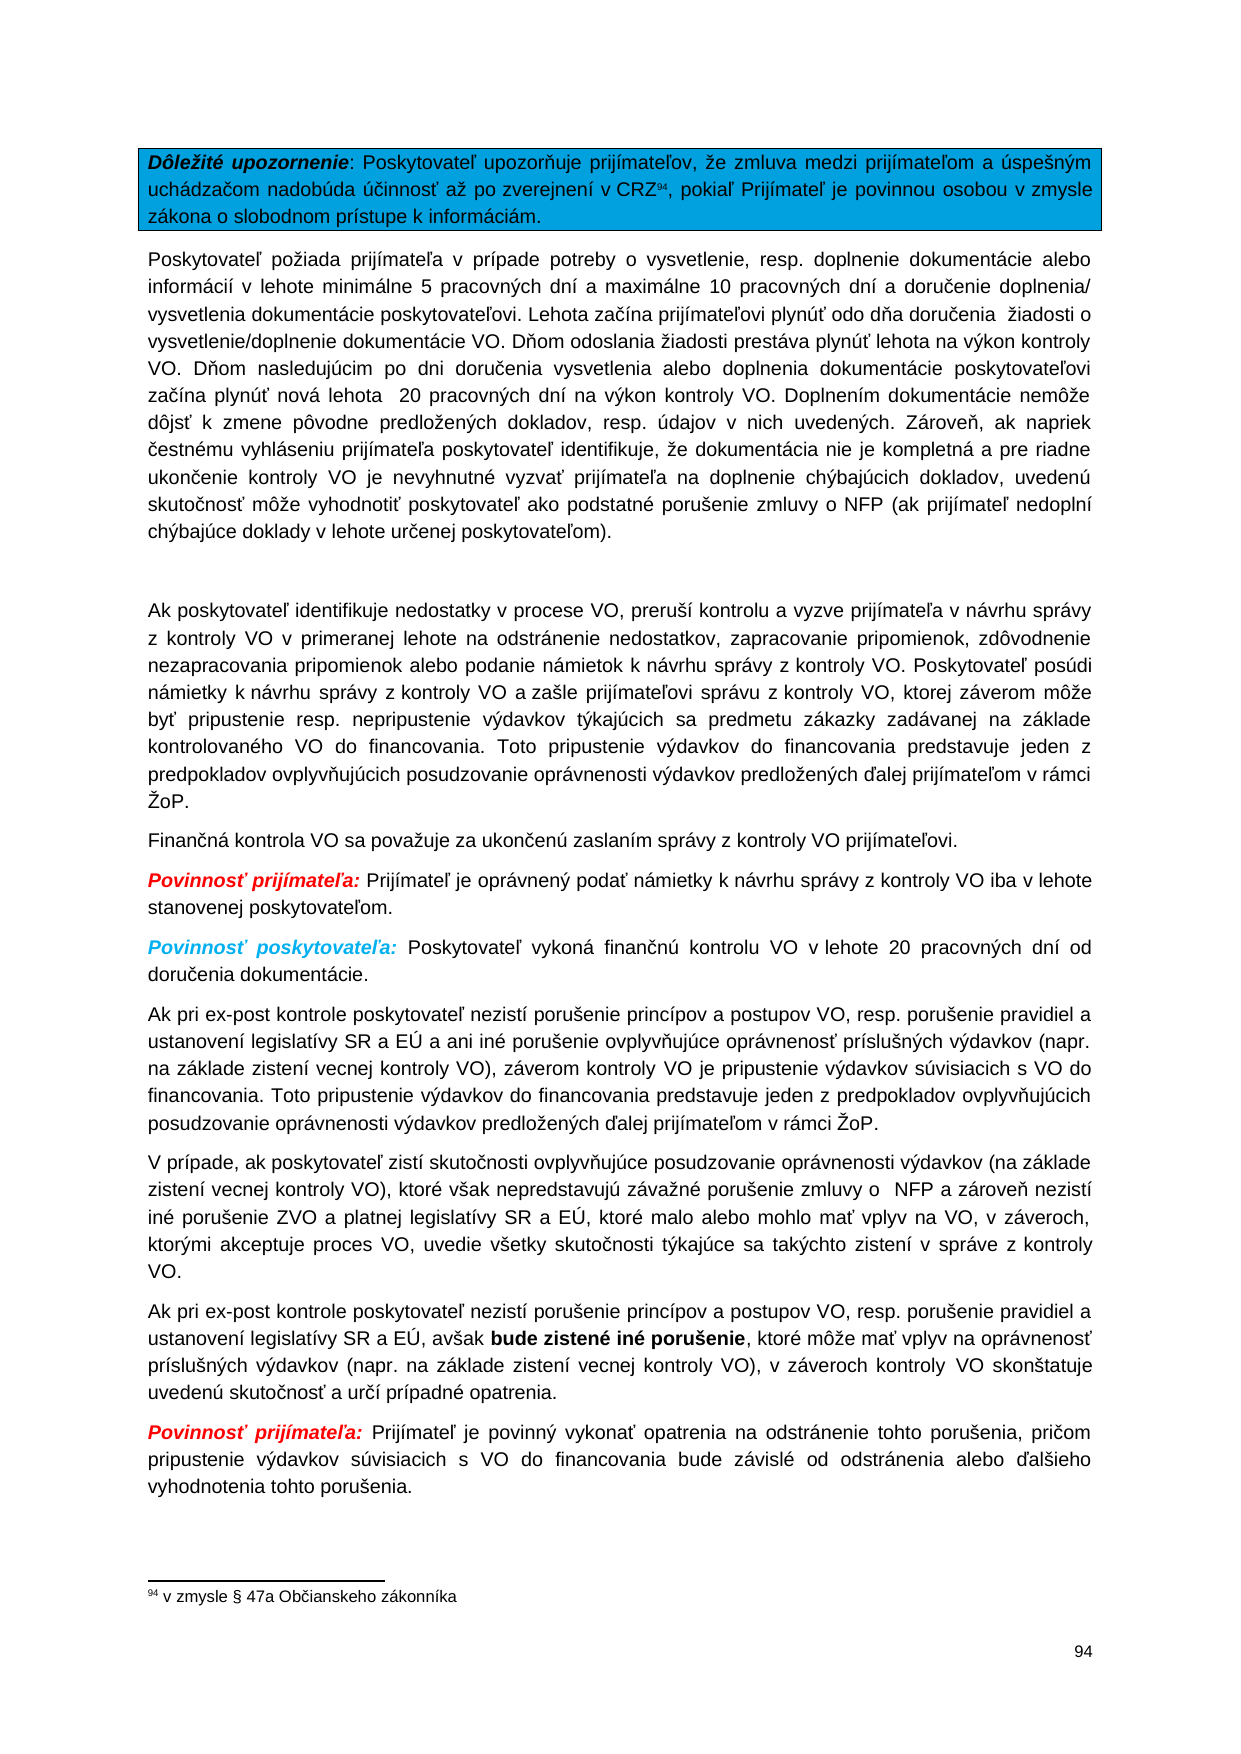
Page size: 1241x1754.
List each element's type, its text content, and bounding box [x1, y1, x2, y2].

text Povinnosť prijímateľa: Prijímateľ je povinný vykonať opatrenia na odstránenie tohto porušenia, pričom pripustenie výdavkov súvisiacich s VO do financovania bude závislé od odstránenia alebo ďalšieho vyhodnotenia tohto porušenia. [148, 1421, 1092, 1498]
text Poskytovateľ požiada prijímateľa v prípade potreby o vysvetlenie, resp. doplnenie dokumentácie alebo informácií v lehote minimálne 5 pracovných dní a maximálne 10 pracovných dní a doručenie doplnenia/ vysvetlenia dokumentácie poskytovateľovi. Lehota začína prijímateľovi plynúť odo dňa doručenia žiadosti o vysvetlenie/doplnenie dokumentácie VO. Dňom odoslania žiadosti prestáva plynúť lehota na výkon kontroly VO. Dňom nasledujúcim po dni doručenia vysvetlenia alebo doplnenia dokumentácie poskytovateľovi začína plynúť nová lehota 20 pracovných dní na výkon kontroly VO. Doplnením dokumentácie nemôže dôjsť k zmene pôvodne predložených dokladov, resp. údajov v nich uvedených. Zároveň, ak napriek čestnému vyhláseniu prijímateľa poskytovateľ identifikuje, že dokumentácia nie je kompletná a pre riadne ukončenie kontroly VO je nevyhnutné vyzvať prijímateľa na doplnenie chýbajúcich dokladov, uvedenú skutočnosť môže vyhodnotiť poskytovateľ ako podstatné porušenie zmluvy o NFP (ak prijímateľ nedoplní chýbajúce doklady v lehote určenej poskytovateľom). [148, 248, 1092, 543]
text Finančná kontrola VO sa považuje za ukončenú zaslaním správy z kontroly VO prijímateľovi. [148, 829, 1092, 852]
text Ak poskytovateľ identifikuje nedostatky v procese VO, preruší kontrolu a vyzve prijímateľa v návrhu správy z kontroly VO v primeranej lehote na odstránenie nedostatkov, zapracovanie pripomienok, zdôvodnenie nezapracovania pripomienok alebo podanie námietok k návrhu správy z kontroly VO. Poskytovateľ posúdi námietky k návrhu správy z kontroly VO a zašle prijímateľovi správu z kontroly VO, ktorej záverom môže byť pripustenie resp. nepripustenie výdavkov týkajúcich sa predmetu zákazky zadávanej na základe kontrolovaného VO do financovania. Toto pripustenie výdavkov do financovania predstavuje jeden z predpokladov ovplyvňujúcich posudzovanie oprávnenosti výdavkov predložených ďalej prijímateľom v rámci ŽoP. [148, 599, 1092, 812]
text Povinnosť poskytovateľa: Poskytovateľ vykoná finančnú kontrolu VO v lehote 20 pracovných dní od doručenia dokumentácie. [148, 936, 1092, 986]
text V prípade, ak poskytovateľ zistí skutočnosti ovplyvňujúce posudzovanie oprávnenosti výdavkov (na základe zistení vecnej kontroly VO), ktoré však nepredstavujú závažné porušenie zmluvy o NFP a zároveň nezistí iné porušenie ZVO a platnej legislatívy SR a EÚ, ktoré malo alebo mohlo mať vplyv na VO, v záveroch, ktorými akceptuje proces VO, uvedie všetky skutočnosti týkajúce sa takýchto zistení v správe z kontroly VO. [148, 1151, 1092, 1283]
text Povinnosť prijímateľa: Prijímateľ je oprávnený podať námietky k návrhu správy z kontroly VO iba v lehote stanovenej poskytovateľom. [148, 869, 1092, 919]
text Ak pri ex-post kontrole poskytovateľ nezistí porušenie princípov a postupov VO, resp. porušenie pravidiel a ustanovení legislatívy SR a EÚ, avšak bude zistené iné porušenie, ktoré môže mať vplyv na oprávnenosť príslušných výdavkov (napr. na základe zistení vecnej kontroly VO), v záveroch kontroly VO skonštatuje uvedenú skutočnosť a určí prípadné opatrenia. [148, 1299, 1092, 1404]
text Ak pri ex-post kontrole poskytovateľ nezistí porušenie princípov a postupov VO, resp. porušenie pravidiel a ustanovení legislatívy SR a EÚ a ani iné porušenie ovplyvňujúce oprávnenosť príslušných výdavkov (napr. na základe zistení vecnej kontroly VO), záverom kontroly VO je pripustenie výdavkov súvisiacich s VO do financovania. Toto pripustenie výdavkov do financovania predstavuje jeden z predpokladov ovplyvňujúcich posudzovanie oprávnenosti výdavkov predložených ďalej prijímateľom v rámci ŽoP. [148, 1003, 1092, 1134]
text Dôležité upozornenie: Poskytovateľ upozorňuje prijímateľov, že zmluva medzi prijímateľom a úspešným uchádzačom nadobúda účinnosť až po zverejnení v CRZ, pokiaľ Prijímateľ je povinnou osobou v zmysle zákona o slobodnom prístupe k informáciám. [139, 149, 1101, 230]
